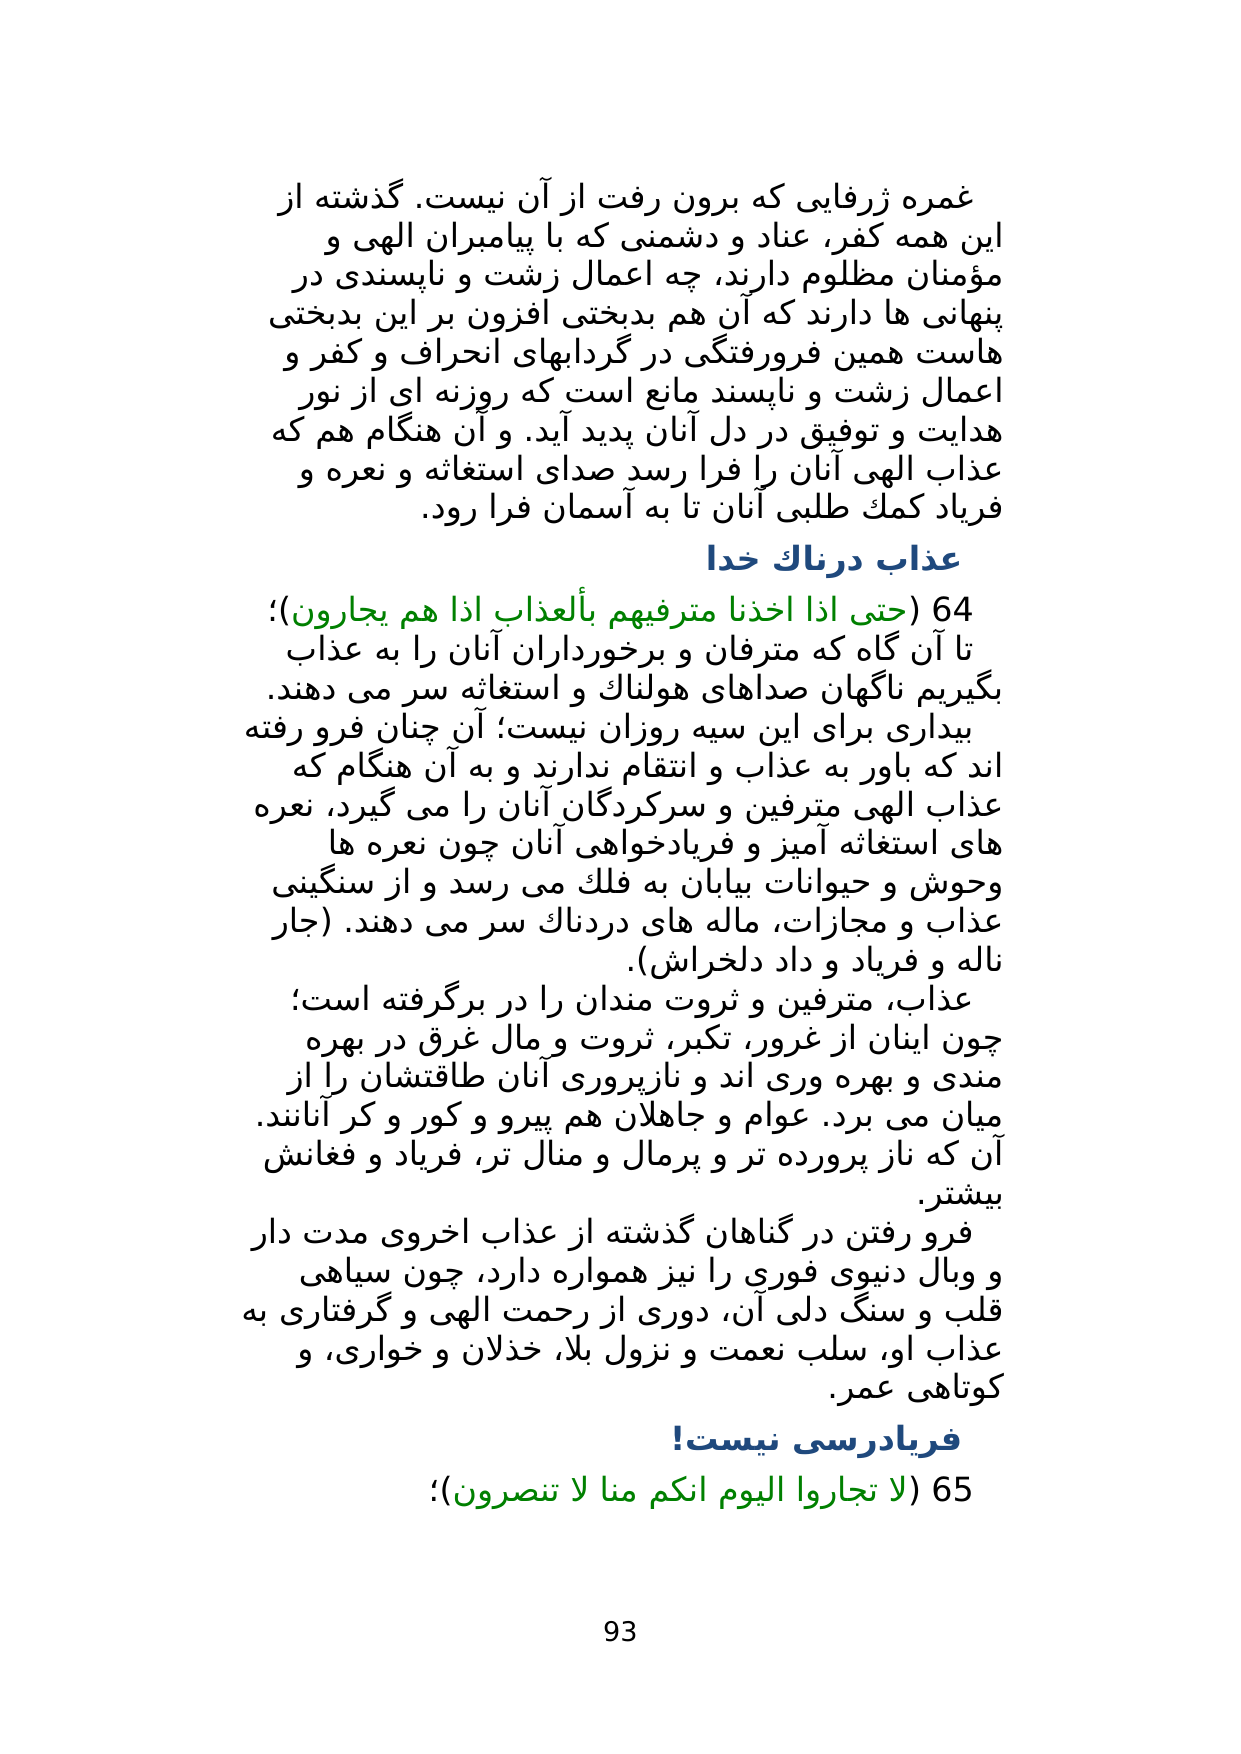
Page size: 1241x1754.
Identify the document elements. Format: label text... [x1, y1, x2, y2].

text تا آن گاه كه مترفان و برخورداران آنان را به عذاب بگیریم ناگهان صداهاى هولناك و استغاثه سر مى دهند. [236, 629, 1004, 707]
text بیدارى براى این سیه روزان نیست؛ آن چنان فرو رفته اند كه باور به عذاب و انتقام ندارند و به آن هنگام كه عذاب الهى مترفین و سركردگان آنان را مى گیرد، نعره هاى استغاثه آمیز و فریادخواهى آنان چون نعره ها وحوش و حیوانات بیابان به فلك مى رسد و از سنگینى عذاب و مجازات، ماله هاى دردناك سر مى دهند. (جار ناله و فریاد و داد دلخراش). [236, 707, 1004, 979]
subtitle فریادرسى نیست! [236, 1419, 1004, 1458]
text فرو رفتن در گناهان گذشته از عذاب اخروى مدت دار و وبال دنیوى فورى را نیز همواره دارد، چون سیاهى قلب و سنگ دلى آن، دورى از رحمت الهى و گرفتارى به عذاب او، سلب نعمت و نزول بلا، خذلان و خوارى، و كوتاهى عمر. [236, 1212, 1004, 1407]
text غمره ژرفایى كه برون رفت از آن نیست. گذشته از این همه كفر، عناد و دشمنى كه با پیامبران الهى و مؤمنان مظلوم دارند، چه اعمال زشت و ناپسندى در پنهانى ها دارند كه آن هم بدبختى افزون بر این بدبختى هاست همین فرورفتگى در گردابهاى انحراف و كفر و اعمال زشت و ناپسند مانع است كه روزنه اى از نور هدایت و توفیق در دل آنان پدید آید. و آن هنگام هم كه عذاب الهى آنان را فرا رسد صداى استغاثه و نعره و فریاد كمك طلبى آنان تا به آسمان فرا رود. [236, 177, 1004, 527]
text عذاب، مترفین و ثروت مندان را در برگرفته است؛ چون اینان از غرور، تكبر، ثروت و مال غرق در بهره مندى و بهره ورى اند و نازپرورى آنان طاقتشان را از میان مى برد. عوام و جاهلان هم پیرو و كور و كر آنانند. آن كه ناز پرورده تر و پرمال و منال تر، فریاد و فغانش بیشتر. [236, 979, 1004, 1212]
text 65 (لا تجاروا الیوم انكم منا لا تنصرون)؛ [236, 1471, 1004, 1509]
subtitle عذاب درناك خدا [236, 539, 1004, 578]
text 64 (حتى اذا اخذنا مترفیهم بألعذاب اذا هم یجارون)؛ [236, 591, 1004, 629]
